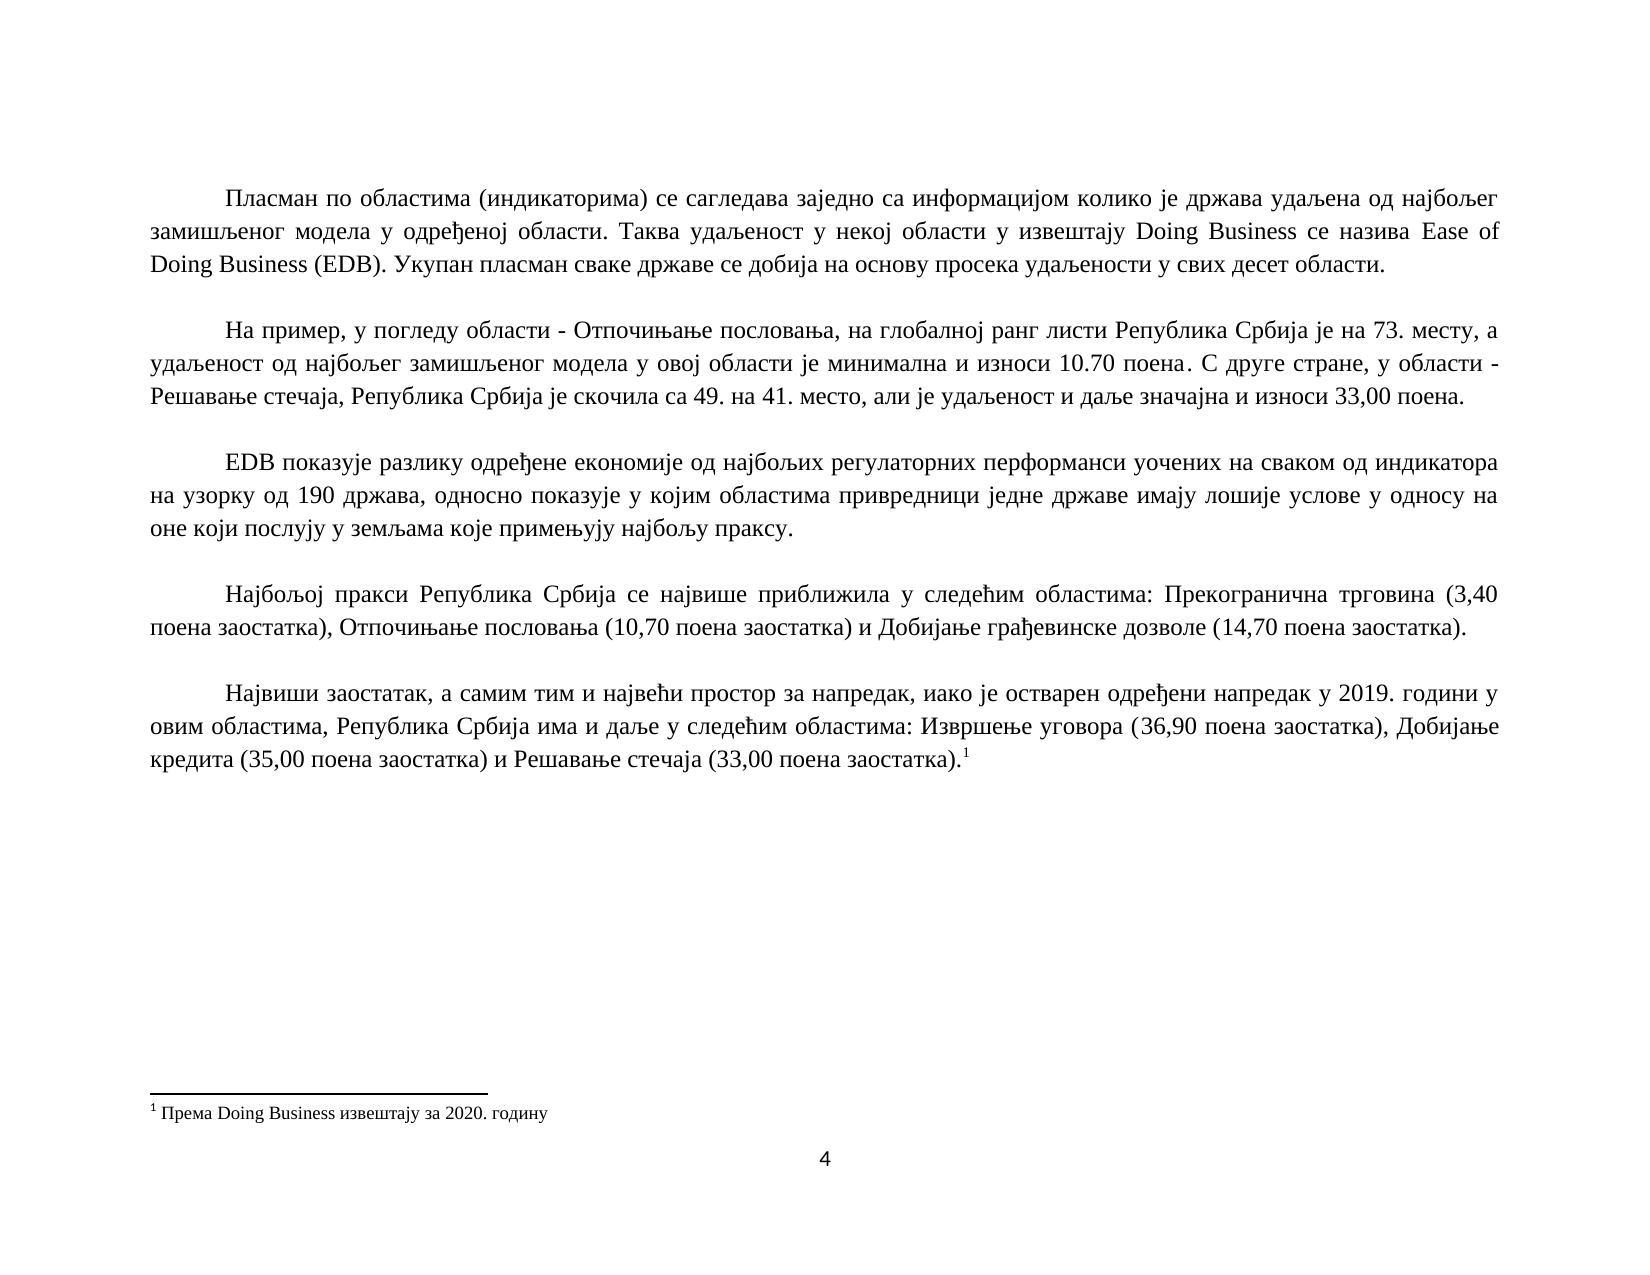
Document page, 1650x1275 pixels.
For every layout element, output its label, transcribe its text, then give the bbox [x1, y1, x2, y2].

text Највиши заостатак, а самим тим и највећи простор за напредак, иако је остварен одређени напредак у 2019. години у овим областима, Република Србија има и даље у следећим областима: Извршење уговора (36,90 поена заостатка), Добијање кредита (35,00 поена заостатка) и Решавање стечаја (33,00 поена заостатка). [150, 678, 1499, 773]
text Пласман по областима (индикаторима) се сагледава заједно са информацијом колико је држава удаљена од најбољег замишљеног модела у одређеној области. Таква удаљеност у некој области у извештају Doing Business се назива Ease of Doing Business (EDB). Укупан пласман сваке државе се добија на основу просека удаљености у свих десет области. [150, 183, 1499, 278]
text На пример, у погледу области - Отпочињање пословања, на глобалној ранг листи Република Србија је на 73. месту, а удаљеност од најбољег замишљеног модела у овој области је минимална и износи 10.70 поена. С друге стране, у области - Решавање стечаја, Република Србија је скочила са 49. на 41. место, али је удаљеност и даље значајна и износи 33,00 поена. [150, 315, 1499, 410]
text EDB показује разлику одређене економије од најбољих регулаторних перформанси уочених на сваком од индикатора на узорку од 190 држава, односно показује у којим областима привредници једне државе имају лошије услове у односу на оне који послују у земљама које примењују најбољу праксу. [150, 447, 1499, 542]
text Најбољој пракси Република Србија се највише приближила у следећим областима: Прекогранична трговина (3,40 поена заостатка), Отпочињање пословања (10,70 поена заостатка) и Добијање грађевинске дозволе (14,70 поена заостатка). [150, 579, 1499, 641]
